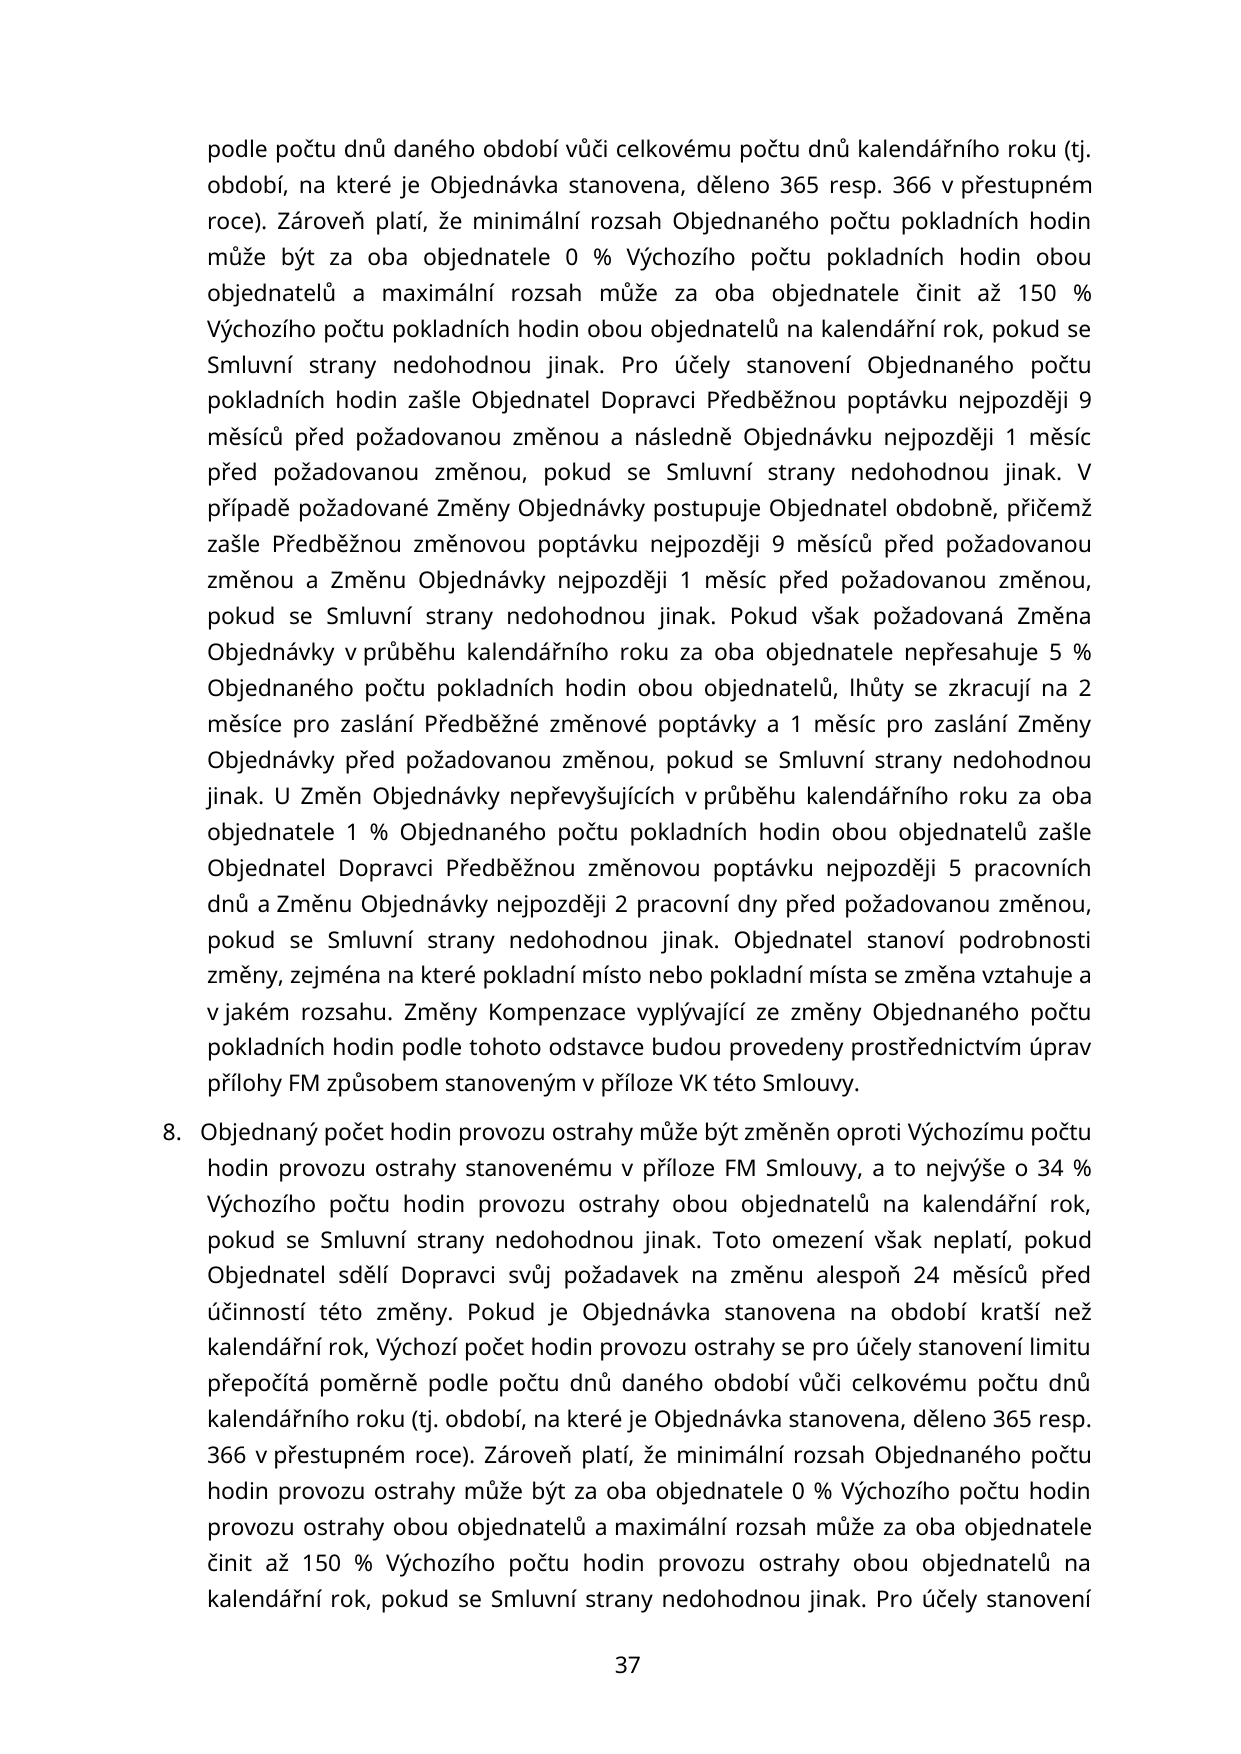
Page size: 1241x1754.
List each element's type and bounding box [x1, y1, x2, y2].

list [162, 133, 1093, 1098]
list [162, 1116, 1093, 1614]
